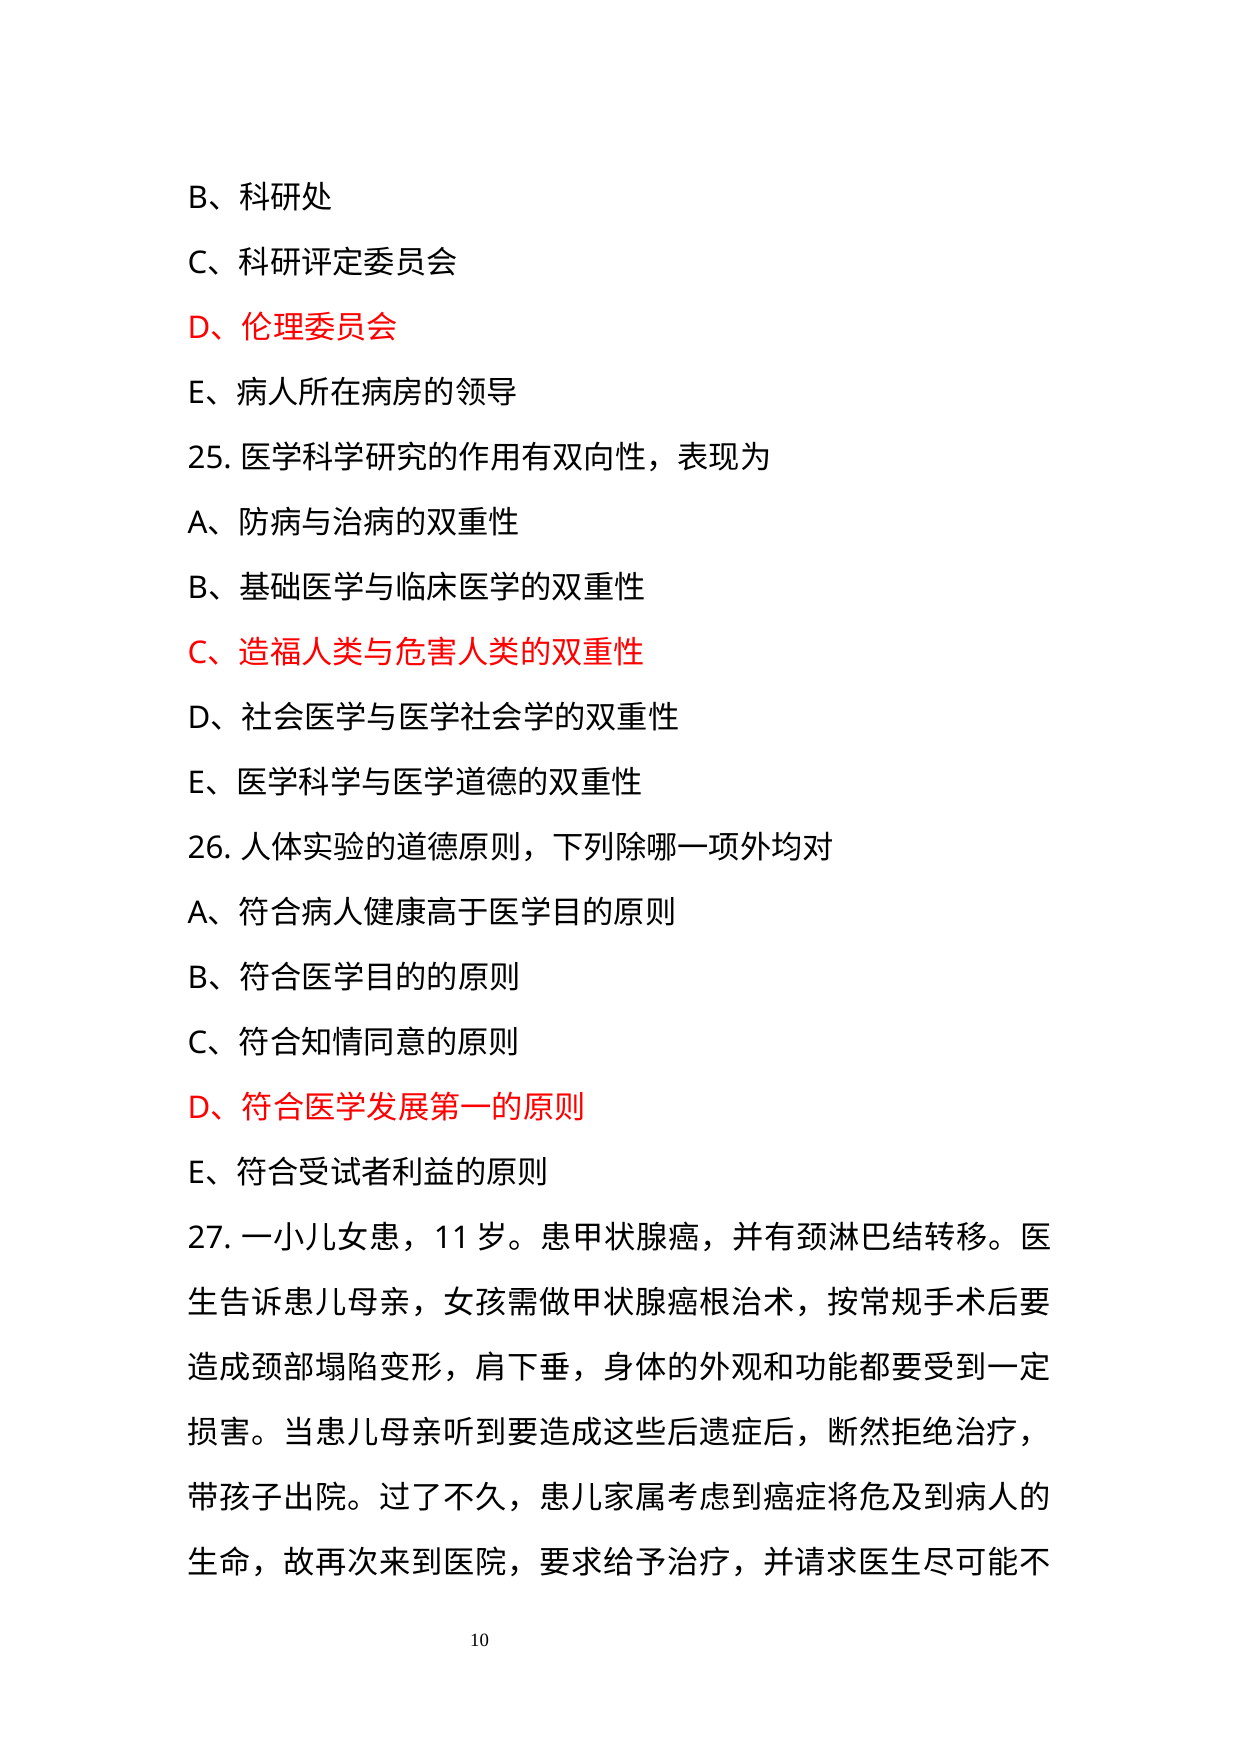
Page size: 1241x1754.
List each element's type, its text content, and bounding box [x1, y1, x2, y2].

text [187, 1202, 1053, 1592]
text 26. 人体实验的道德原则，下列除哪一项外均对 A、符合病人健康高于医学目的原则 B、符合医学目的的原则 C、符合知情同意的原则 D、符合医学发展第一的原则 E、符合受试者利益的原则 [187, 812, 1053, 1202]
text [187, 162, 1053, 422]
text 25. 医学科学研究的作用有双向性，表现为 A、防病与治病的双重性 B、基础医学与临床医学的双重性 C、造福人类与危害人类的双重性 D、社会医学与医学社会学的双重性 E、医学科学与医学道德的双重性 [187, 422, 1053, 812]
